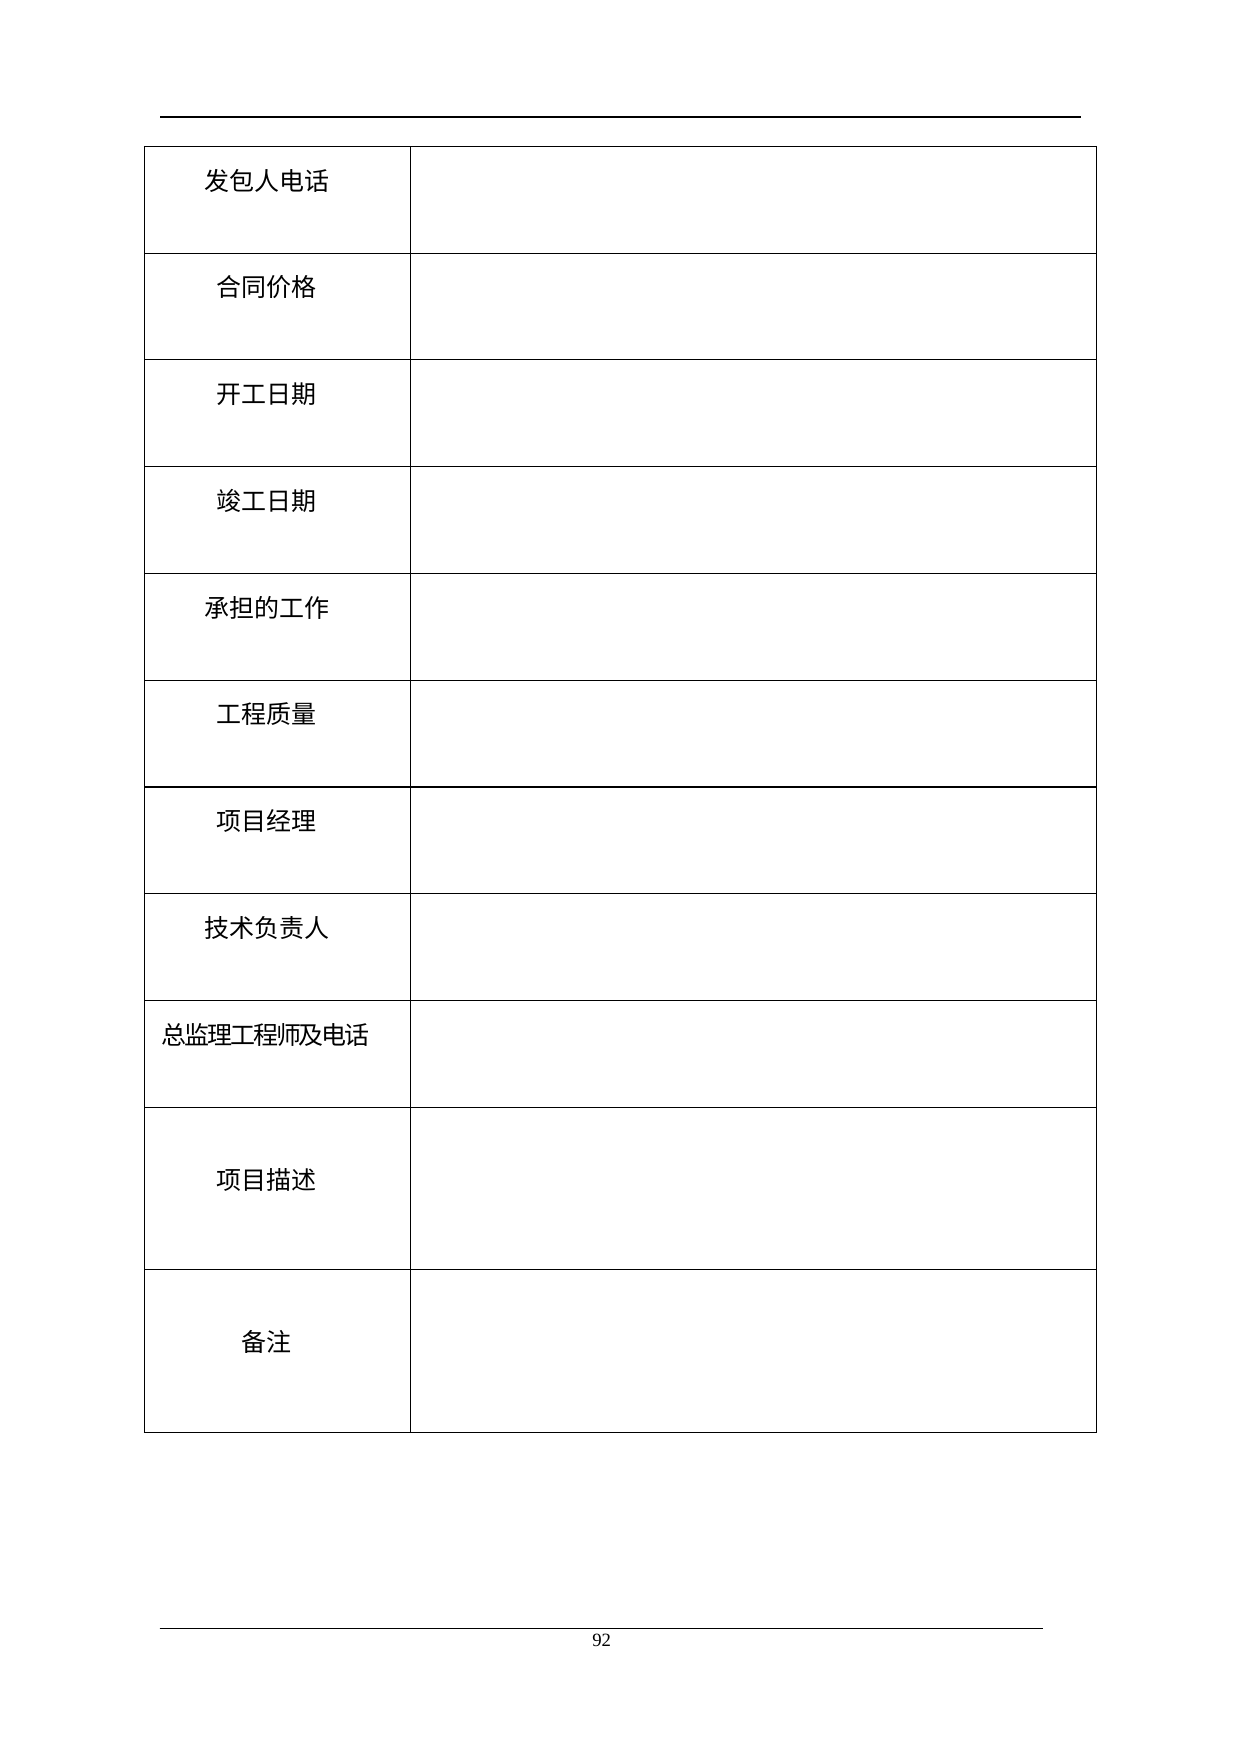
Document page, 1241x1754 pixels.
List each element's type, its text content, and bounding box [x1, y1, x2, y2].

table_cell [411, 1108, 1096, 1269]
table_cell 竣工日期 [145, 467, 410, 573]
table_cell 项目描述 [145, 1108, 410, 1269]
table_cell [411, 467, 1096, 573]
table_cell [411, 360, 1096, 466]
table_cell [411, 681, 1096, 786]
table_cell [411, 1001, 1096, 1107]
table_cell 技术负责人 [145, 894, 410, 1000]
table_cell 总监理工程师及电话 [145, 1001, 410, 1107]
table_cell 开工日期 [145, 360, 410, 466]
table_cell 发包人电话 [145, 147, 410, 252]
table_cell [411, 894, 1096, 1000]
table_cell 合同价格 [145, 254, 410, 359]
table_cell [411, 574, 1096, 679]
table_cell [411, 1270, 1096, 1432]
table_cell [411, 147, 1096, 252]
table_cell 项目经理 [145, 788, 410, 893]
table_cell [411, 254, 1096, 359]
table_cell 工程质量 [145, 681, 410, 786]
table_cell 承担的工作 [145, 574, 410, 679]
table_cell 备注 [145, 1270, 410, 1432]
table_cell [411, 788, 1096, 893]
